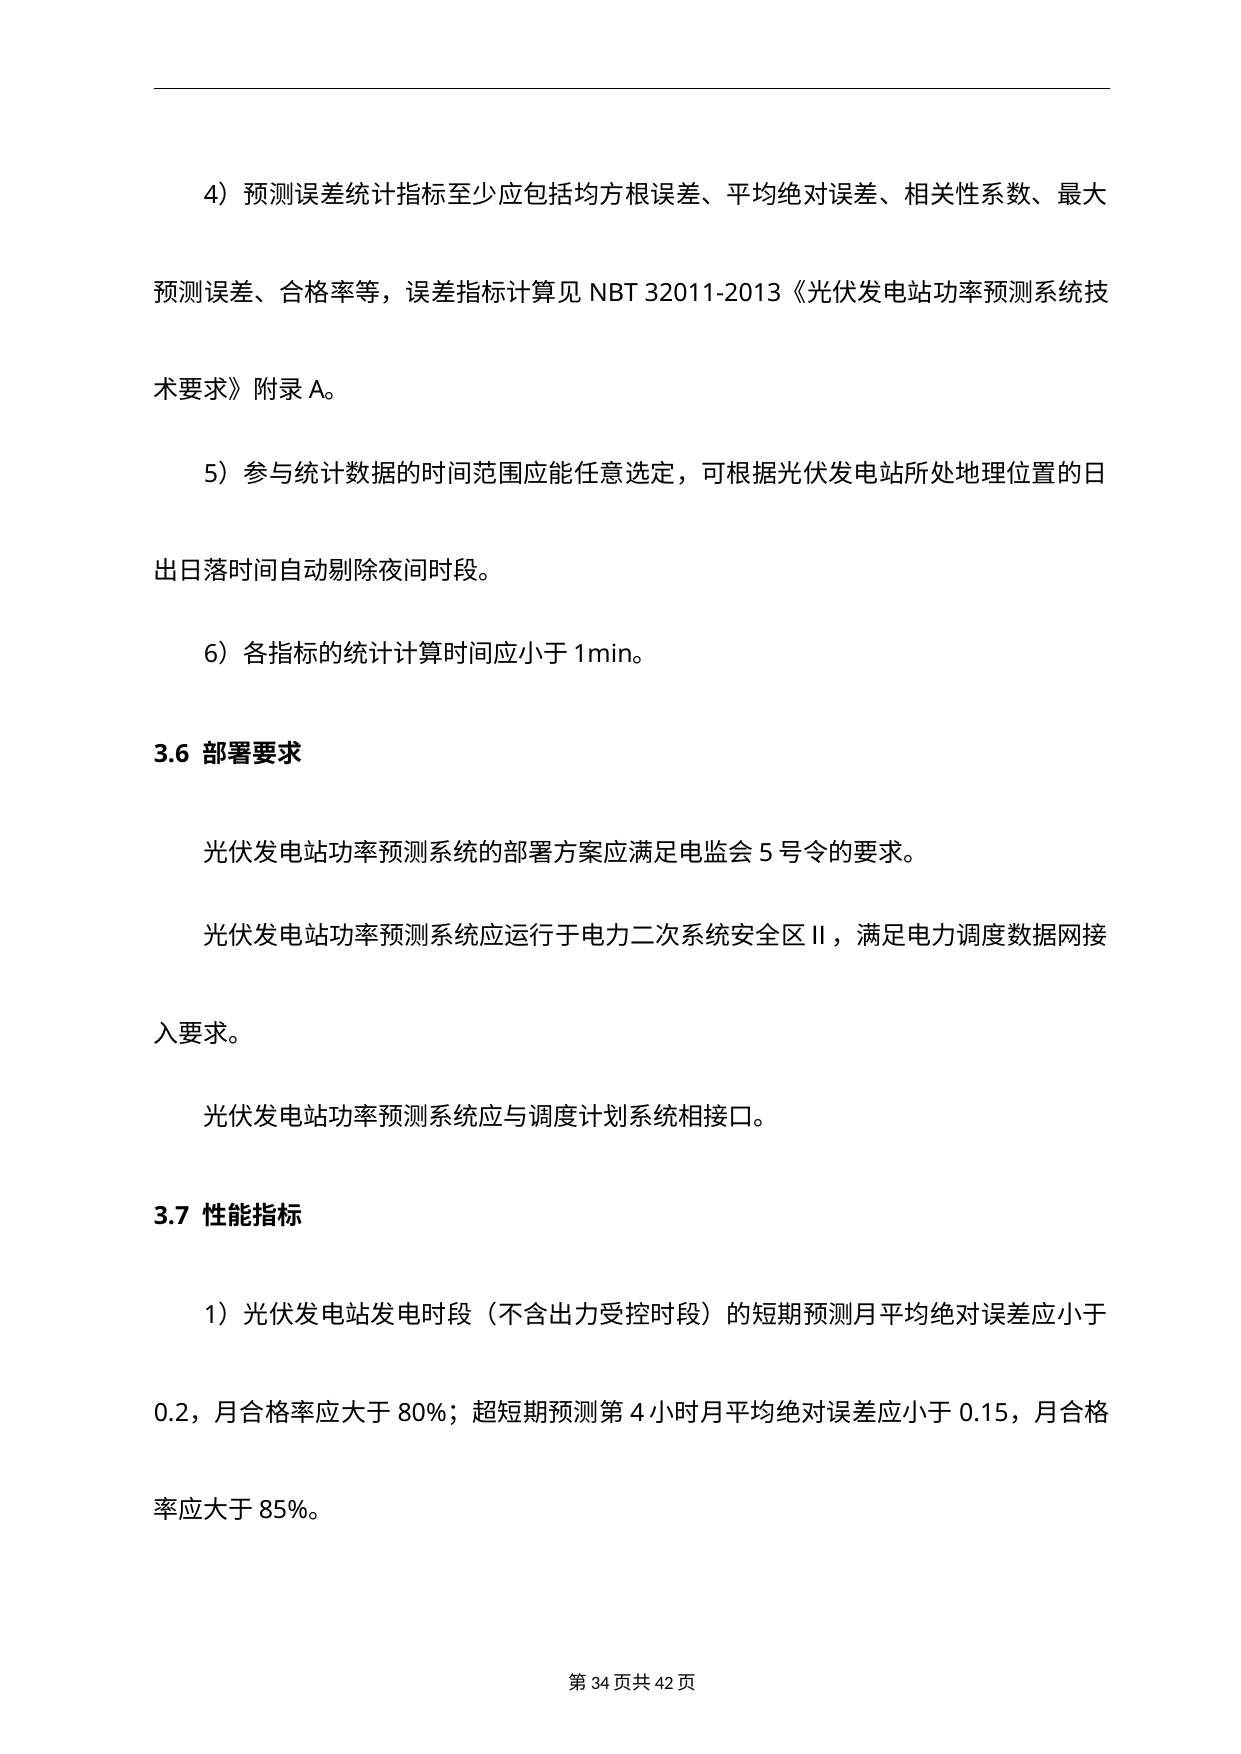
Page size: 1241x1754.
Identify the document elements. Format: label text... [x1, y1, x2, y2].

text 4）预测误差统计指标至少应包括均方根误差、平均绝对误差、相关性系数、最大预测误差、合格率等，误差指标计算见NBT 32011-2013《光伏发电站功率预测系统技术要求》附录A。 [153, 161, 1110, 421]
text 6）各指标的统计计算时间应小于1min。 [153, 619, 1110, 684]
text 1）光伏发电站发电时段（不含出力受控时段）的短期预测月平均绝对误差应小于0.2，月合格率应大于80%；超短期预测第4小时月平均绝对误差应小于0.15，月合格率应大于85%。 [153, 1281, 1110, 1541]
text 5）参与统计数据的时间范围应能任意选定，可根据光伏发电站所处地理位置的日出日落时间自动剔除夜间时段。 [153, 439, 1110, 601]
text 光伏发电站功率预测系统应运行于电力二次系统安全区Ⅱ，满足电力调度数据网接入要求。 [153, 901, 1110, 1064]
text 3.7 性能指标 [153, 1181, 1110, 1246]
text 光伏发电站功率预测系统应与调度计划系统相接口。 [153, 1082, 1110, 1147]
text 光伏发电站功率预测系统的部署方案应满足电监会5号令的要求。 [153, 818, 1110, 883]
text 3.6 部署要求 [153, 719, 1110, 784]
